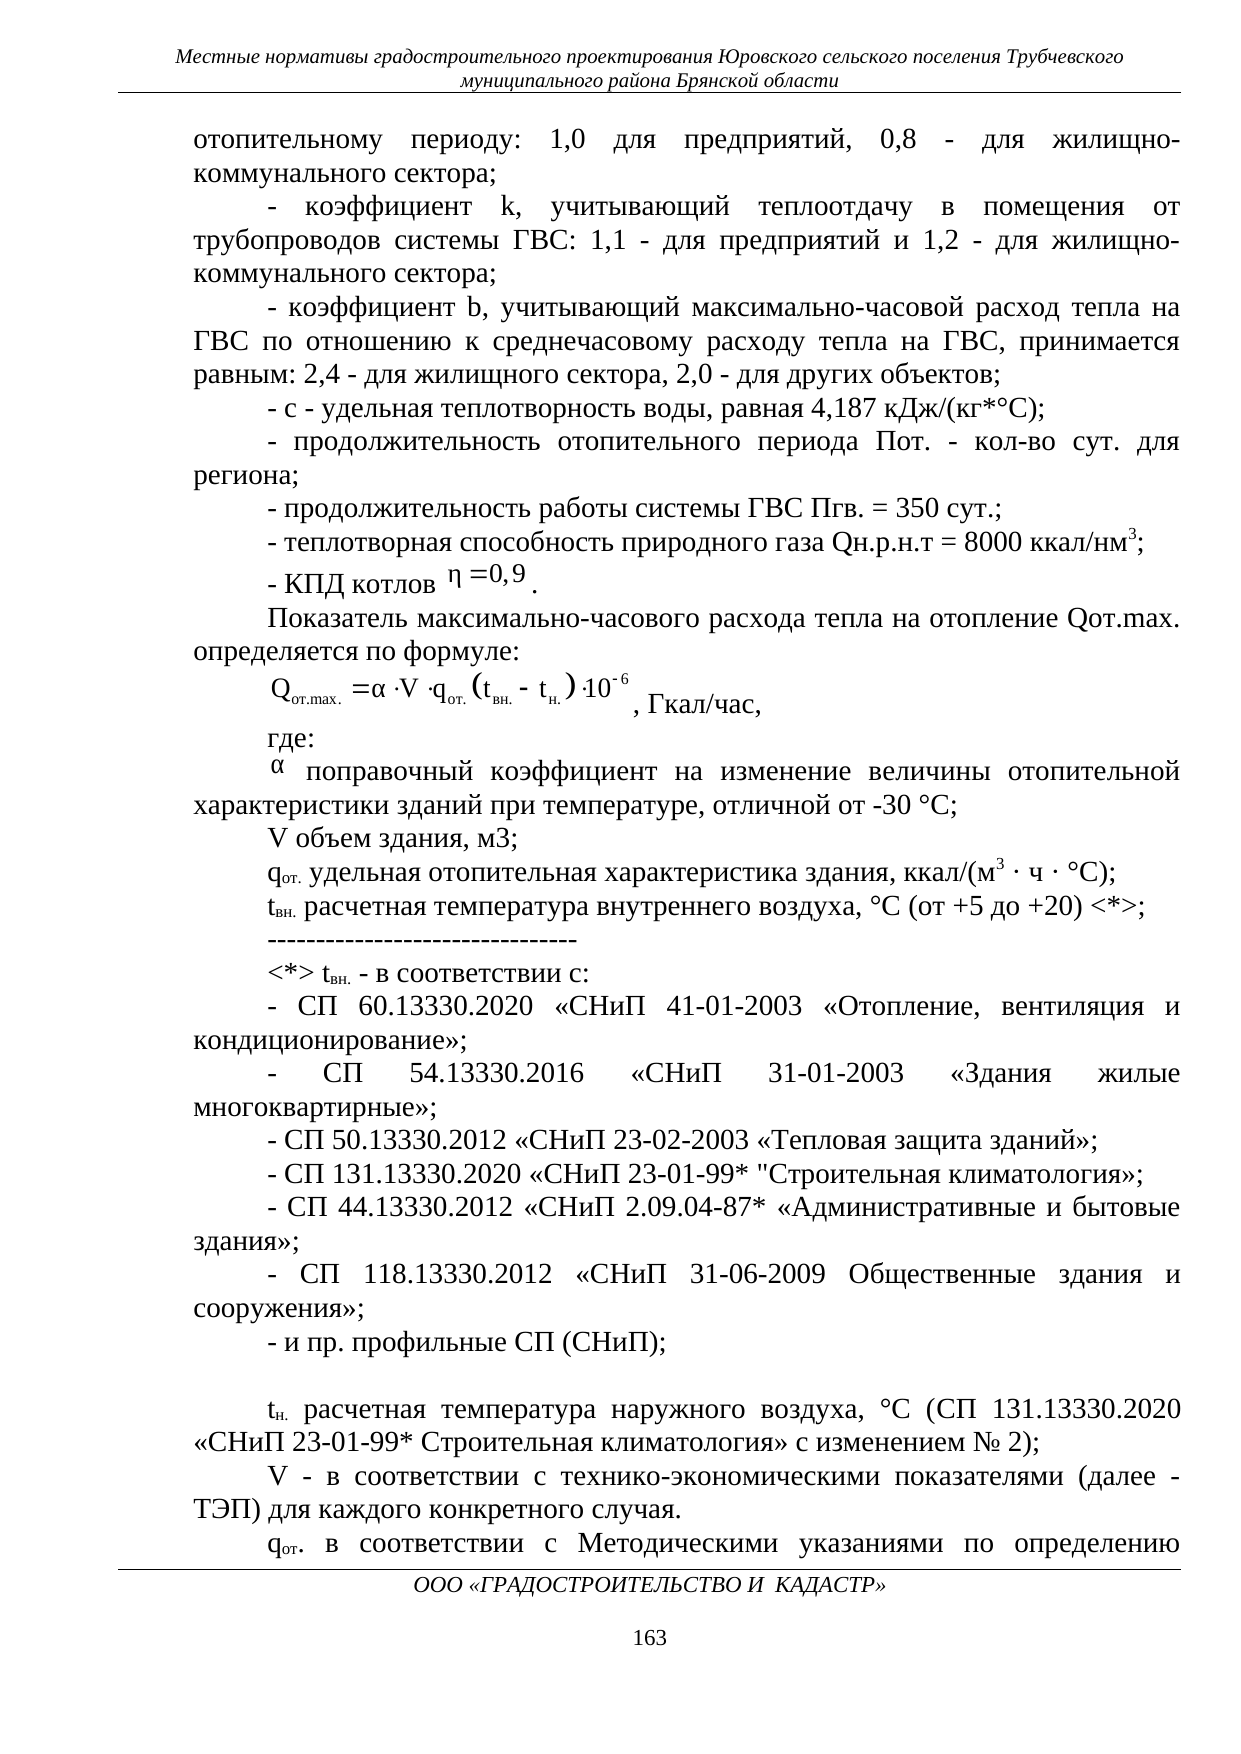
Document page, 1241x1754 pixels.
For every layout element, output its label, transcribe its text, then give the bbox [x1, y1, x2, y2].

text - и пр. профильные СП (СНиП); [193, 1324, 1181, 1357]
text - коэффициент k, учитывающий теплоотдачу в помещения от трубопроводов системы ГВС: 1,1 - для предприятий и 1,2 - для жилищно-коммунального сектора; [193, 188, 1181, 289]
text tвн. расчетная температура внутреннего воздуха, °C (от +5 до +20) <*>; [193, 888, 1181, 921]
text V - в соответствии с технико-экономическими показателями (далее - ТЭП) для каждого конкретного случая. [193, 1458, 1181, 1525]
text - СП 44.13330.2012 «СНиП 2.09.04-87* «Административные и бытовые здания»; [193, 1189, 1181, 1257]
text - продолжительность работы системы ГВС Пгв. = 350 сут.; [193, 490, 1181, 524]
text - теплотворная способность природного газа Qн.р.н.т = 8000 ккал/нм3; [193, 524, 1181, 557]
text Показатель максимально-часового расхода тепла на отопление Qот.max. определяется по формуле: [193, 600, 1181, 667]
text - СП 60.13330.2020 «СНиП 41-01-2003 «Отопление, вентиляция и кондиционирование»; [193, 988, 1181, 1055]
text tн. расчетная температура наружного воздуха, °C (СП 131.13330.2020 «СНиП 23-01-99* Строительная климатология» с изменением № 2); [193, 1391, 1181, 1458]
text - продолжительность отопительного периода Пот. - кол-во сут. для региона; [193, 423, 1181, 490]
text где: [193, 720, 1181, 753]
text - коэффициент b, учитывающий максимально-часовой расход тепла на ГВС по отношению к среднечасовому расходу тепла на ГВС, принимается равным: 2,4 - для жилищного сектора, 2,0 - для других объектов; [193, 289, 1181, 390]
text -------------------------------- [193, 921, 1181, 955]
text - СП 118.13330.2012 «СНиП 31-06-2009 Общественные здания и сооружения»; [193, 1257, 1181, 1324]
text <*> tвн. - в соответствии с: [193, 955, 1181, 988]
text , Гкал/час, [193, 667, 1181, 720]
text V объем здания, м3; [193, 821, 1181, 854]
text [193, 1525, 1181, 1558]
text - СП 54.13330.2016 «СНиП 31-01-2003 «Здания жилые многоквартирные»; [193, 1055, 1181, 1122]
text - СП 131.13330.2020 «СНиП 23-01-99* "Строительная климатология»; [193, 1156, 1181, 1189]
text - КПД котлов . [193, 557, 1181, 600]
text поправочный коэффициент на изменение величины отопительной характеристики зданий при температуре, отличной от -30 °C; [193, 753, 1181, 821]
text qот. удельная отопительная характеристика здания, ккал/(м3 · ч · °C); [193, 854, 1181, 888]
text - СП 50.13330.2012 «СНиП 23-02-2003 «Тепловая защита зданий»; [193, 1122, 1181, 1156]
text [193, 121, 1181, 188]
text - c - удельная теплотворность воды, равная 4,187 кДж/(кг*°C); [193, 390, 1181, 423]
